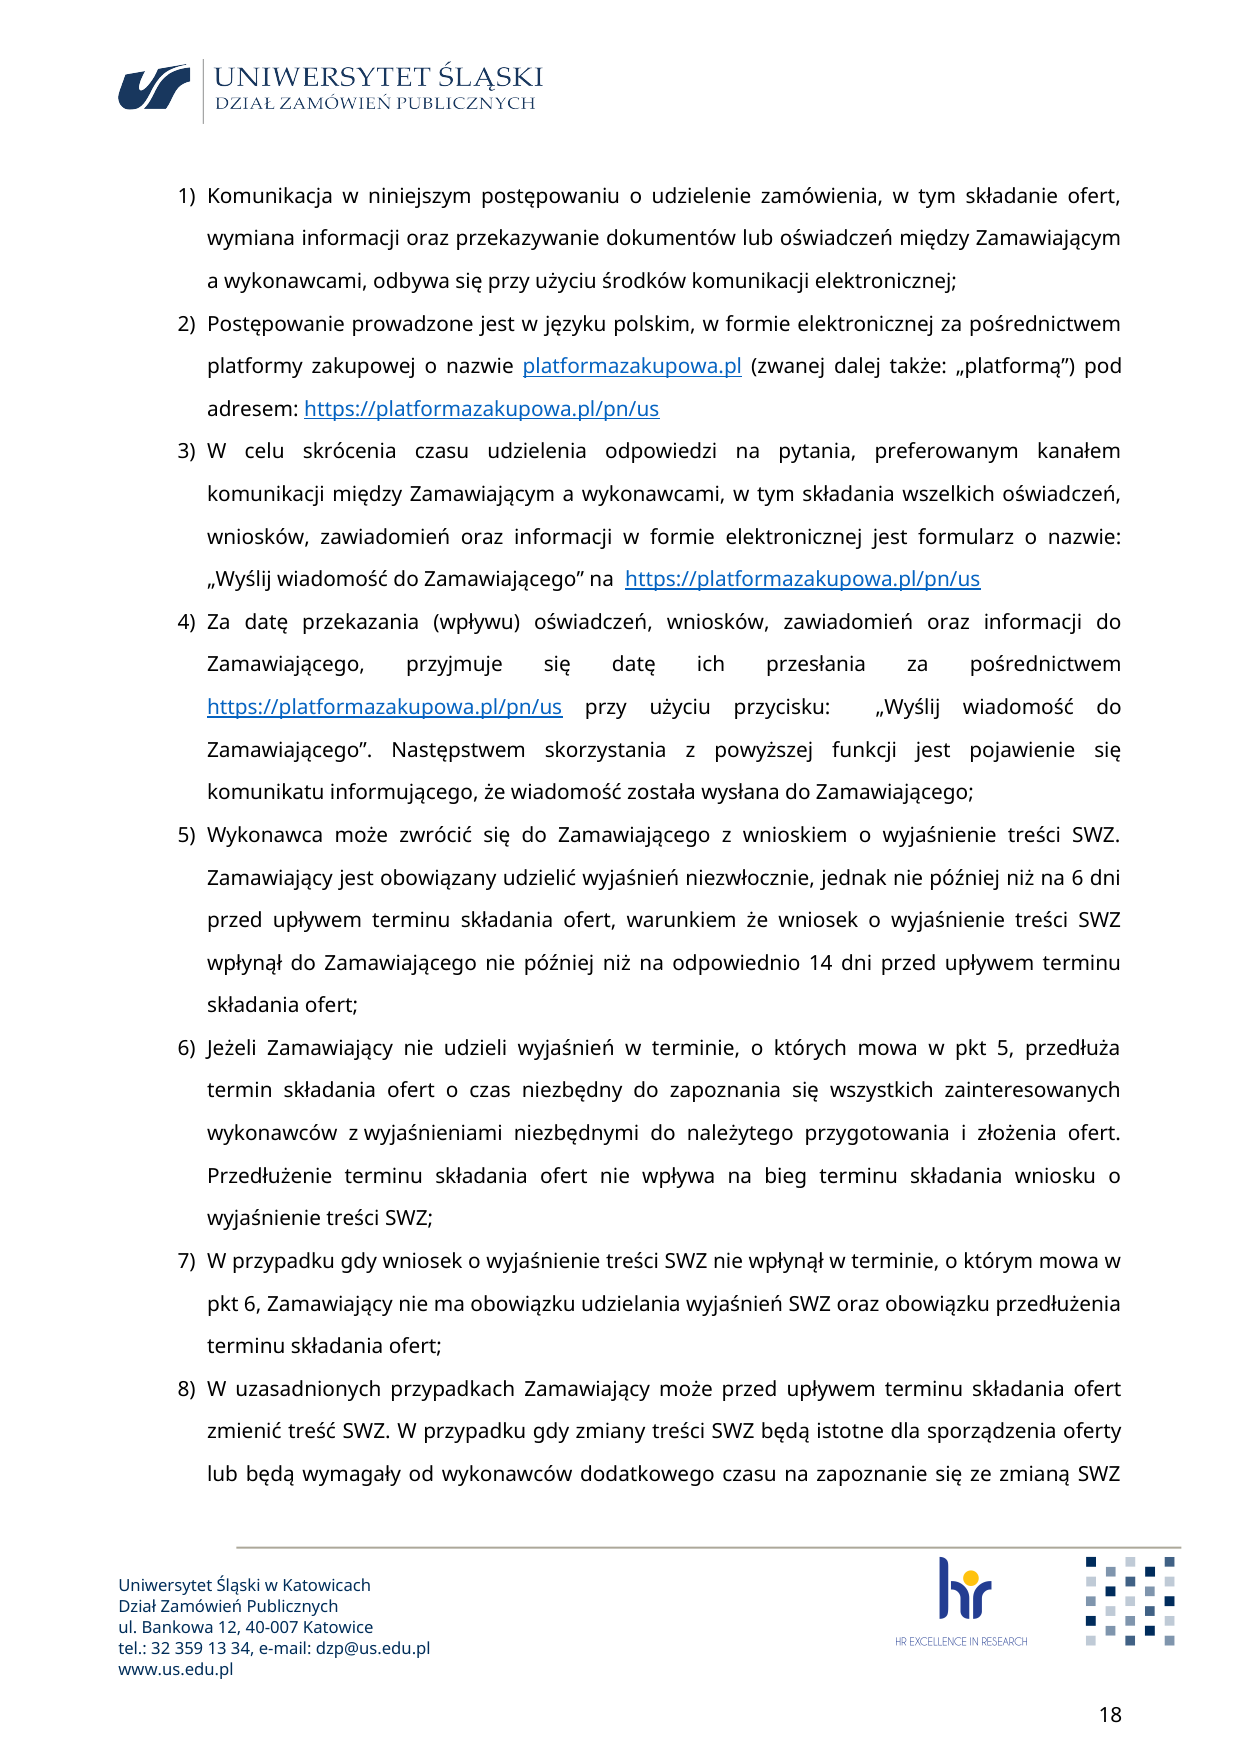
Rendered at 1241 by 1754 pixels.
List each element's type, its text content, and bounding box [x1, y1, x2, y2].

subtitle Wykonawca może zwrócić się do Zamawiającego z wnioskiem o wyjaśnienie treści SWZ. Zamawiający jest obowiązany udzielić wyjaśnień niezwłocznie, jednak nie później niż na 6 dni przed upływem terminu składania ofert, warunkiem że wniosek o wyjaśnienie treści SWZ wpłynął do Zamawiającego nie później niż na odpowiednio 14 dni przed upływem terminu składania ofert; [177, 820, 1122, 1019]
subtitle Komunikacja w niniejszym postępowaniu o udzielenie zamówienia, w tym składanie ofert, wymiana informacji oraz przekazywanie dokumentów lub oświadczeń między Zamawiającym a wykonawcami, odbywa się przy użyciu środków komunikacji elektronicznej; [177, 181, 1122, 294]
subtitle W celu skrócenia czasu udzielenia odpowiedzi na pytania, preferowanym kanałem komunikacji między Zamawiającym a wykonawcami, w tym składania wszelkich oświadczeń, wniosków, zawiadomień oraz informacji w formie elektronicznej jest formularz o nazwie: „Wyślij wiadomość do Zamawiającego” na https://platformazakupowa.pl/pn/us [177, 437, 1122, 593]
subtitle W przypadku gdy wniosek o wyjaśnienie treści SWZ nie wpłynął w terminie, o którym mowa w pkt 6, Zamawiający nie ma obowiązku udzielania wyjaśnień SWZ oraz obowiązku przedłużenia terminu składania ofert; [177, 1246, 1122, 1360]
picture [118, 59, 543, 124]
subtitle Za datę przekazania (wpływu) oświadczeń, wniosków, zawiadomień oraz informacji do Zamawiającego, przyjmuje się datę ich przesłania za pośrednictwem https://platformazakupowa.pl/pn/us przy użyciu przycisku: „Wyślij wiadomość do Zamawiającego”. Następstwem skorzystania z powyższej funkcji jest pojawienie się komunikatu informującego, że wiadomość została wysłana do Zamawiającego; [177, 607, 1122, 806]
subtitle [177, 1374, 1122, 1487]
subtitle Postępowanie prowadzone jest w języku polskim, w formie elektronicznej za pośrednictwem platformy zakupowej o nazwie platformazakupowa.pl (zwanej dalej także: „platformą”) pod adresem: https://platformazakupowa.pl/pn/us [177, 309, 1122, 422]
subtitle Jeżeli Zamawiający nie udzieli wyjaśnień w terminie, o których mowa w pkt 5, przedłuża termin składania ofert o czas niezbędny do zapoznania się wszystkich zainteresowanych wykonawców z wyjaśnieniami niezbędnymi do należytego przygotowania i złożenia ofert. Przedłużenie terminu składania ofert nie wpływa na bieg terminu składania wniosku o wyjaśnienie treści SWZ; [177, 1033, 1122, 1232]
picture [826, 1430, 1203, 1675]
